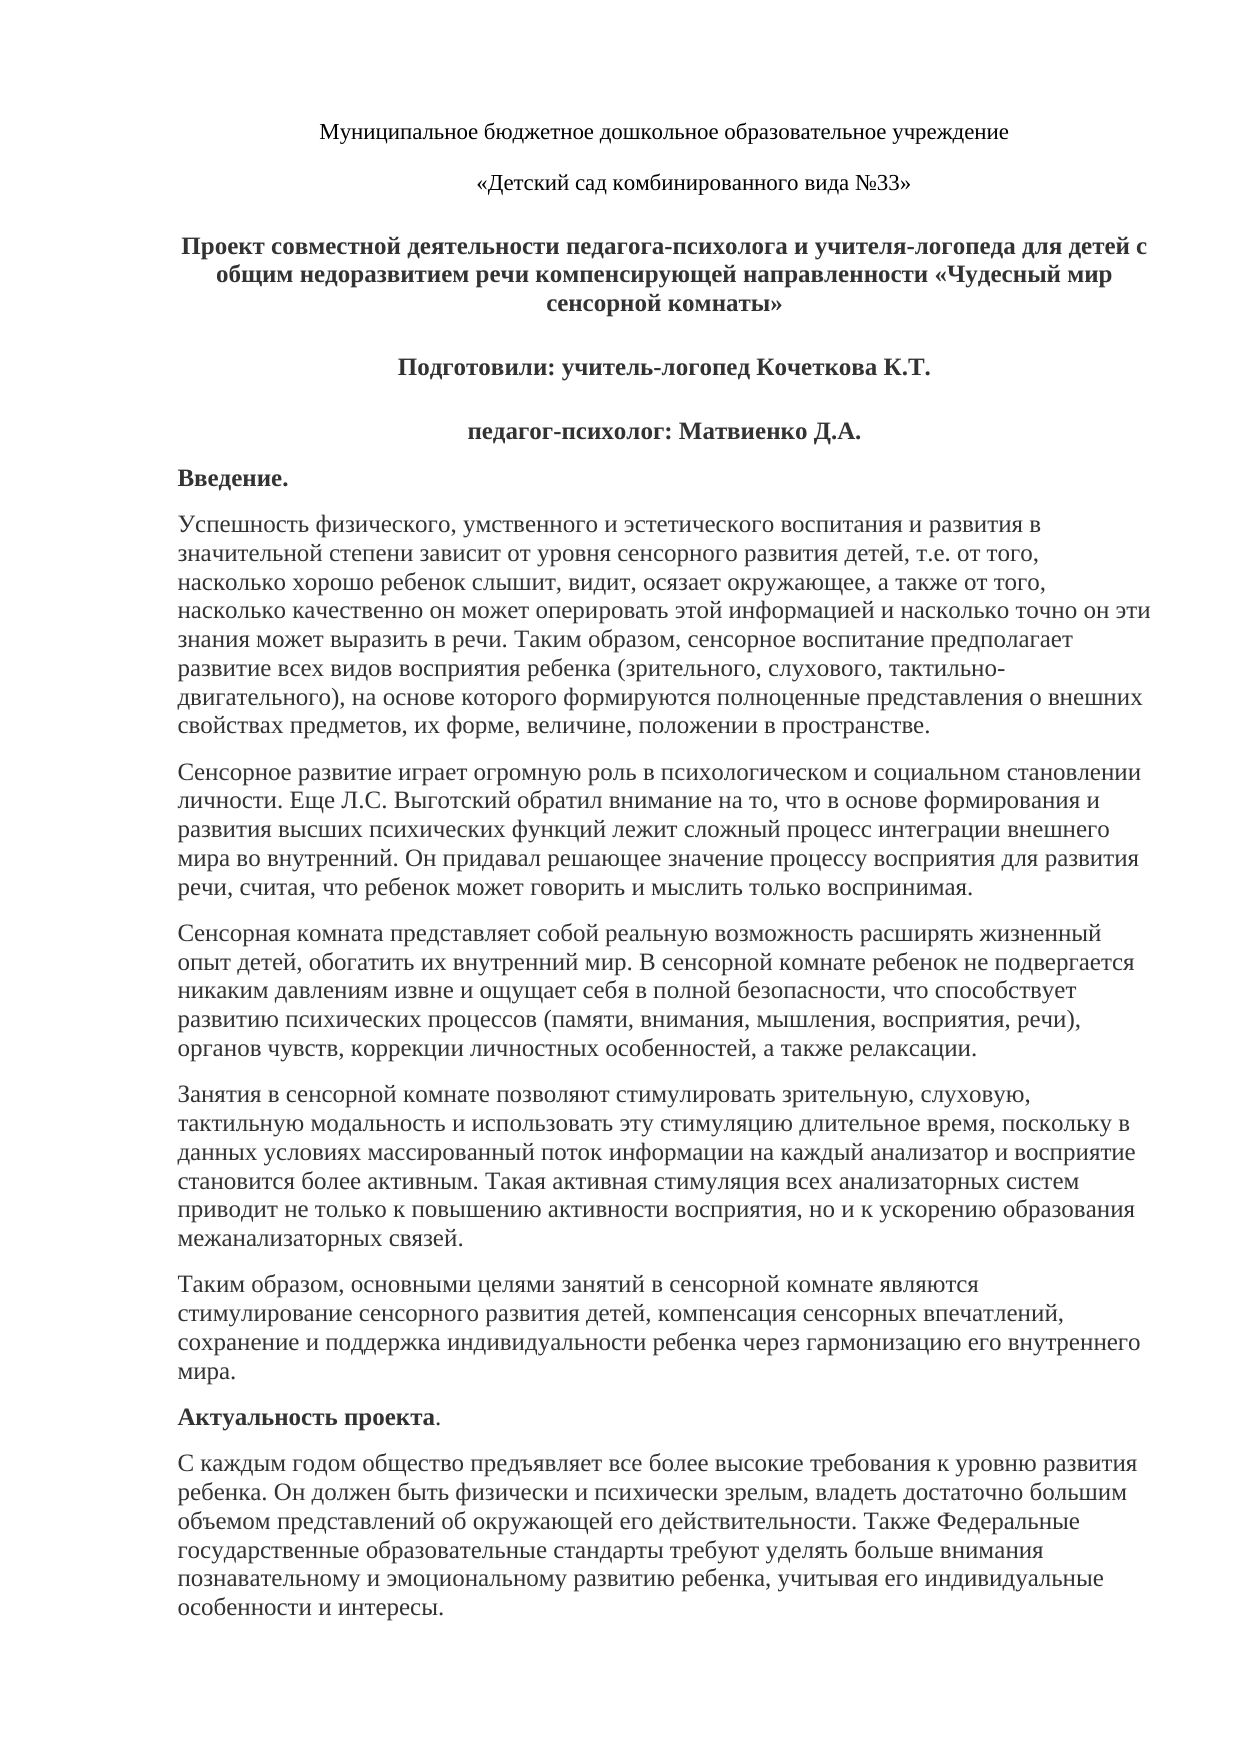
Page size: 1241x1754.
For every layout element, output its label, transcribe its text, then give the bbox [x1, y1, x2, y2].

text Актуальность проекта. [177, 1402, 1152, 1431]
text Проект совместной деятельности педагога-психолога и учителя-логопеда для детей с общим недоразвитием речи компенсирующей направленности «Чудесный мир сенсорной комнаты» [177, 231, 1152, 317]
text Подготовили: учитель-логопед Кочеткова К.Т. [177, 352, 1152, 381]
text «Детский сад комбинированного вида №33» [177, 169, 1152, 196]
text С каждым годом общество предъявляет все более высокие требования к уровню развития ребенка. Он должен быть физически и психически зрелым, владеть достаточно большим объемом представлений об окружающей его действительности. Также Федеральные государственные образовательные стандарты требуют уделять больше внимания познавательному и эмоциональному развитию ребенка, учитывая его индивидуальные особенности и интересы. [177, 1448, 1152, 1621]
text Таким образом, основными целями занятий в сенсорной комнате являются стимулирование сенсорного развития детей, компенсация сенсорных впечатлений, сохранение и поддержка индивидуальности ребенка через гармонизацию его внутреннего мира. [177, 1269, 1152, 1384]
text Сенсорная комната представляет собой реальную возможность расширять жизненный опыт детей, обогатить их внутренний мир. В сенсорной комнате ребенок не подвергается никаким давлениям извне и ощущает себя в полной безопасности, что способствует развитию психических процессов (памяти, внимания, мышления, восприятия, речи), органов чувств, коррекции личностных особенностей, а также релаксации. [177, 918, 1152, 1062]
text Занятия в сенсорной комнате позволяют стимулировать зрительную, слуховую, тактильную модальность и использовать эту стимуляцию длительное время, поскольку в данных условиях массированный поток информации на каждый анализатор и восприятие становится более активным. Такая активная стимуляция всех анализаторных систем приводит не только к повышению активности восприятия, но и к ускорению образования межанализаторных связей. [177, 1079, 1152, 1252]
text Успешность физического, умственного и эстетического воспитания и развития в значительной степени зависит от уровня сенсорного развития детей, т.е. от того, насколько хорошо ребенок слышит, видит, осязает окружающее, а также от того, насколько качественно он может оперировать этой информацией и насколько точно он эти знания может выразить в речи. Таким образом, сенсорное воспитание предполагает развитие всех видов восприятия ребенка (зрительного, слухового, тактильно-двигательного), на основе которого формируются полноценные представления о внешних свойствах предметов, их форме, величине, положении в пространстве. [177, 509, 1152, 739]
text Введение. [177, 463, 1152, 492]
text Муниципальное бюджетное дошкольное образовательное учреждение [177, 118, 1152, 144]
text Сенсорное развитие играет огромную роль в психологическом и социальном становлении личности. Еще Л.С. Выготский обратил внимание на то, что в основе формирования и развития высших психических функций лежит сложный процесс интеграции внешнего мира во внутренний. Он придавал решающее значение процессу восприятия для развития речи, считая, что ребенок может говорить и мыслить только воспринимая. [177, 757, 1152, 901]
text педагог-психолог: Матвиенко Д.А. [177, 416, 1152, 445]
